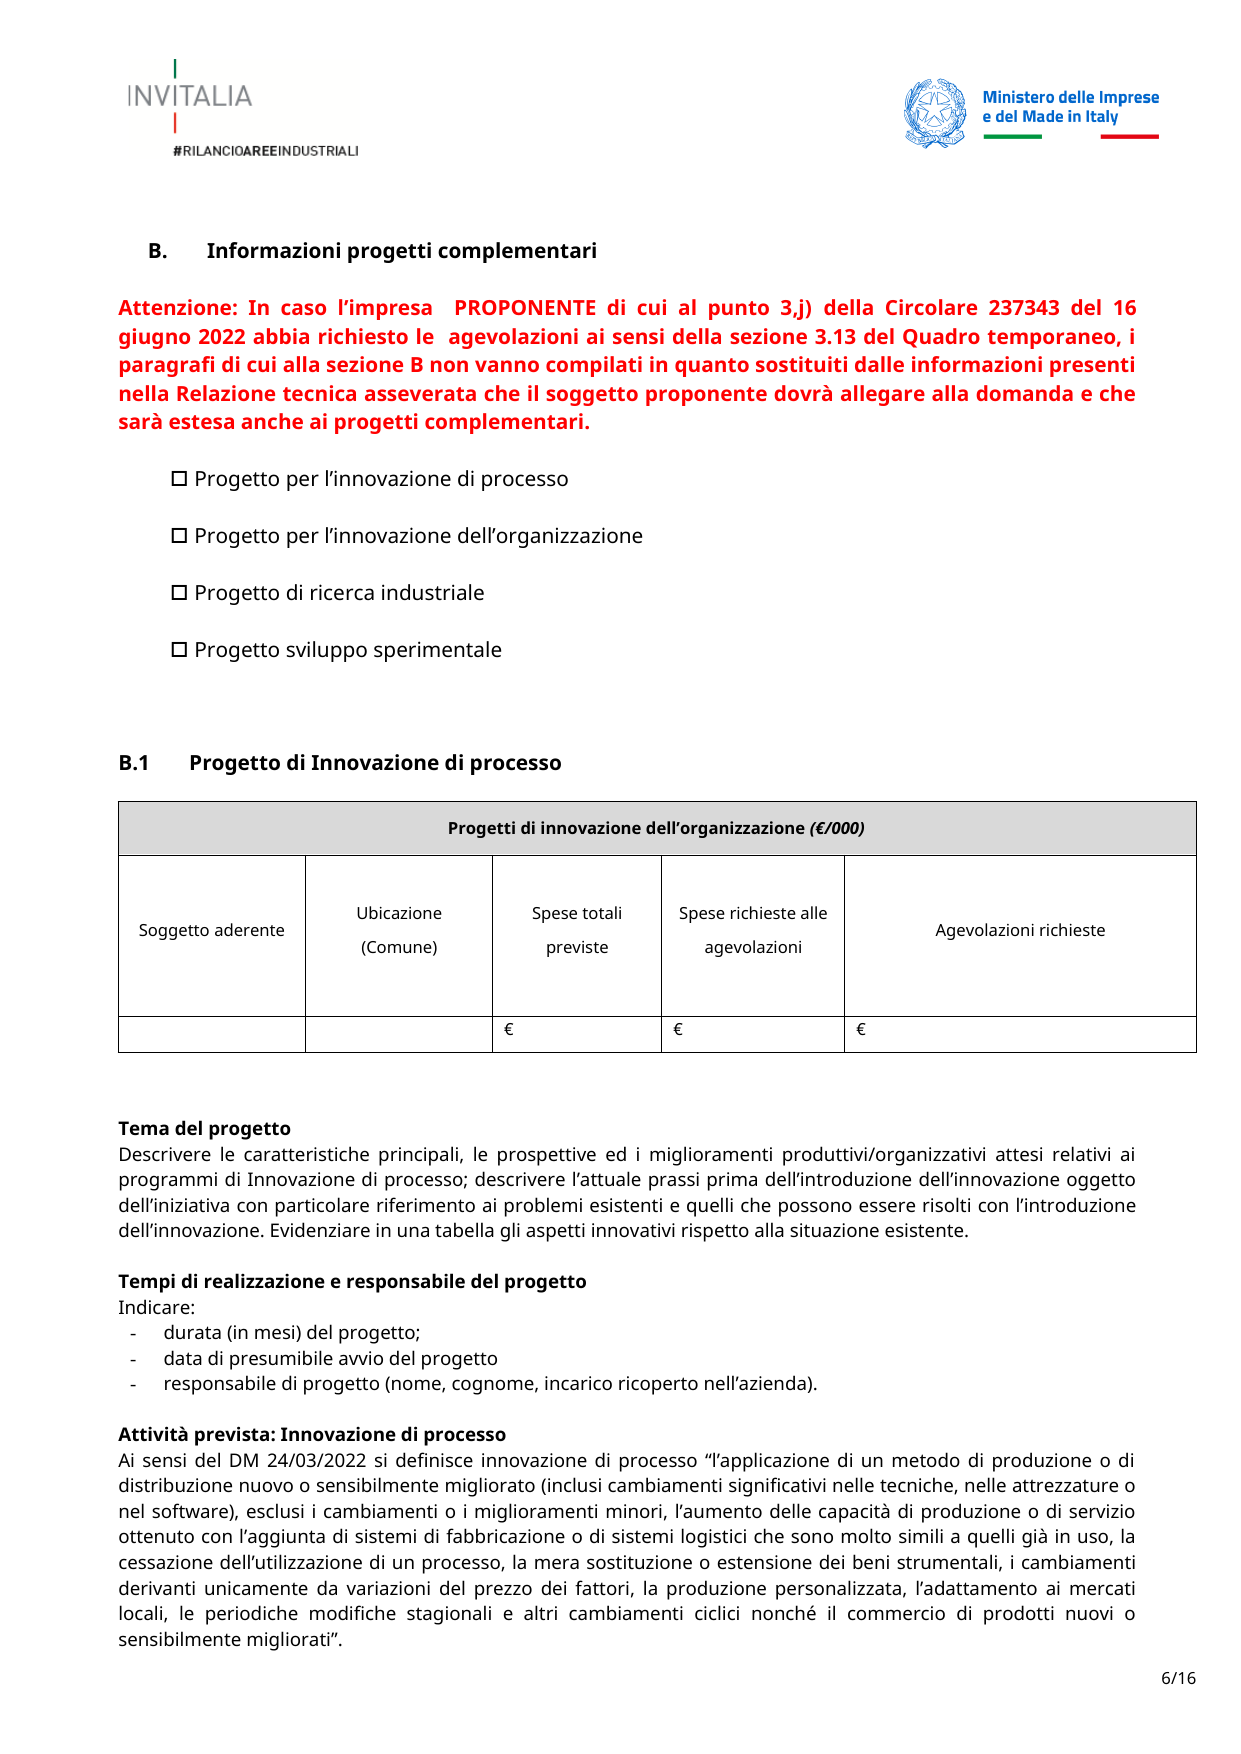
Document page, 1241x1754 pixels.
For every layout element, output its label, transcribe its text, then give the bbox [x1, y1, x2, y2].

text Attività prevista: Innovazione di processo [118, 1422, 1137, 1447]
list data di presumibile avvio del progetto [130, 1345, 1137, 1371]
table_cell Soggetto aderente [119, 856, 305, 1016]
list durata (in mesi) del progetto; [130, 1320, 1137, 1345]
table_cell [306, 1017, 492, 1052]
table_cell [119, 1017, 305, 1052]
picture [128, 59, 360, 159]
text B.1 Progetto di Innovazione di processo [118, 748, 1137, 777]
text Progetto per l’innovazione di processo [170, 464, 1137, 492]
text Progetto di ricerca industriale [170, 578, 1137, 606]
table_cell € [662, 1017, 844, 1052]
text Tempi di realizzazione e responsabile del progetto [118, 1269, 1137, 1294]
table_cell Spese totali previste [493, 856, 661, 1016]
picture [895, 76, 1168, 152]
text Descrivere le caratteristiche principali, le prospettive ed i miglioramenti produttivi/organizzativi attesi relativi ai programmi di Innovazione di processo; descrivere l’attuale prassi prima dell’introduzione dell’innovazione oggetto dell’iniziativa con particolare riferimento ai problemi esistenti e quelli che possono essere risolti con l’introduzione dell’innovazione. Evidenziare in una tabella gli aspetti innovativi rispetto alla situazione esistente. [118, 1141, 1137, 1243]
text Progetto sviluppo sperimentale [170, 635, 1137, 663]
text Indicare: [118, 1294, 1137, 1320]
list Informazioni progetti complementari [148, 237, 1137, 265]
table_cell € [493, 1017, 661, 1052]
table_header Progetti di innovazione dell’organizzazione (€/000) [119, 802, 1196, 854]
table_cell Spese richieste alle agevolazioni [662, 856, 844, 1016]
text Tema del progetto [118, 1116, 1137, 1141]
list responsabile di progetto (nome, cognome, incarico ricoperto nell’azienda). [130, 1371, 1137, 1396]
table_cell € [845, 1017, 1196, 1052]
text Ai sensi del DM 24/03/2022 si definisce innovazione di processo “l’applicazione di un metodo di produzione o di distribuzione nuovo o sensibilmente migliorato (inclusi cambiamenti significativi nelle tecniche, nelle attrezzature o nel software), esclusi i cambiamenti o i miglioramenti minori, l’aumento delle capacità di produzione o di servizio ottenuto con l’aggiunta di sistemi di fabbricazione o di sistemi logistici che sono molto simili a quelli già in uso, la cessazione dell’utilizzazione di un processo, la mera sostituzione o estensione dei beni strumentali, i cambiamenti derivanti unicamente da variazioni del prezzo dei fattori, la produzione personalizzata, l’adattamento ai mercati locali, le periodiche modifiche stagionali e altri cambiamenti ciclici nonché il commercio di prodotti nuovi o sensibilmente migliorati”. [118, 1447, 1137, 1651]
table_cell Agevolazioni richieste [845, 856, 1196, 1016]
text Progetto per l’innovazione dell’organizzazione [170, 521, 1137, 549]
table_cell Ubicazione (Comune) [306, 856, 492, 1016]
text Attenzione: In caso l’impresa PROPONENTE di cui al punto 3,j) della Circolare 237343 del 16 giugno 2022 abbia richiesto le agevolazioni ai sensi della sezione 3.13 del Quadro temporaneo, i paragrafi di cui alla sezione B non vanno compilati in quanto sostituiti dalle informazioni presenti nella Relazione tecnica asseverata che il soggetto proponente dovrà allegare alla domanda e che sarà estesa anche ai progetti complementari. [118, 293, 1137, 436]
